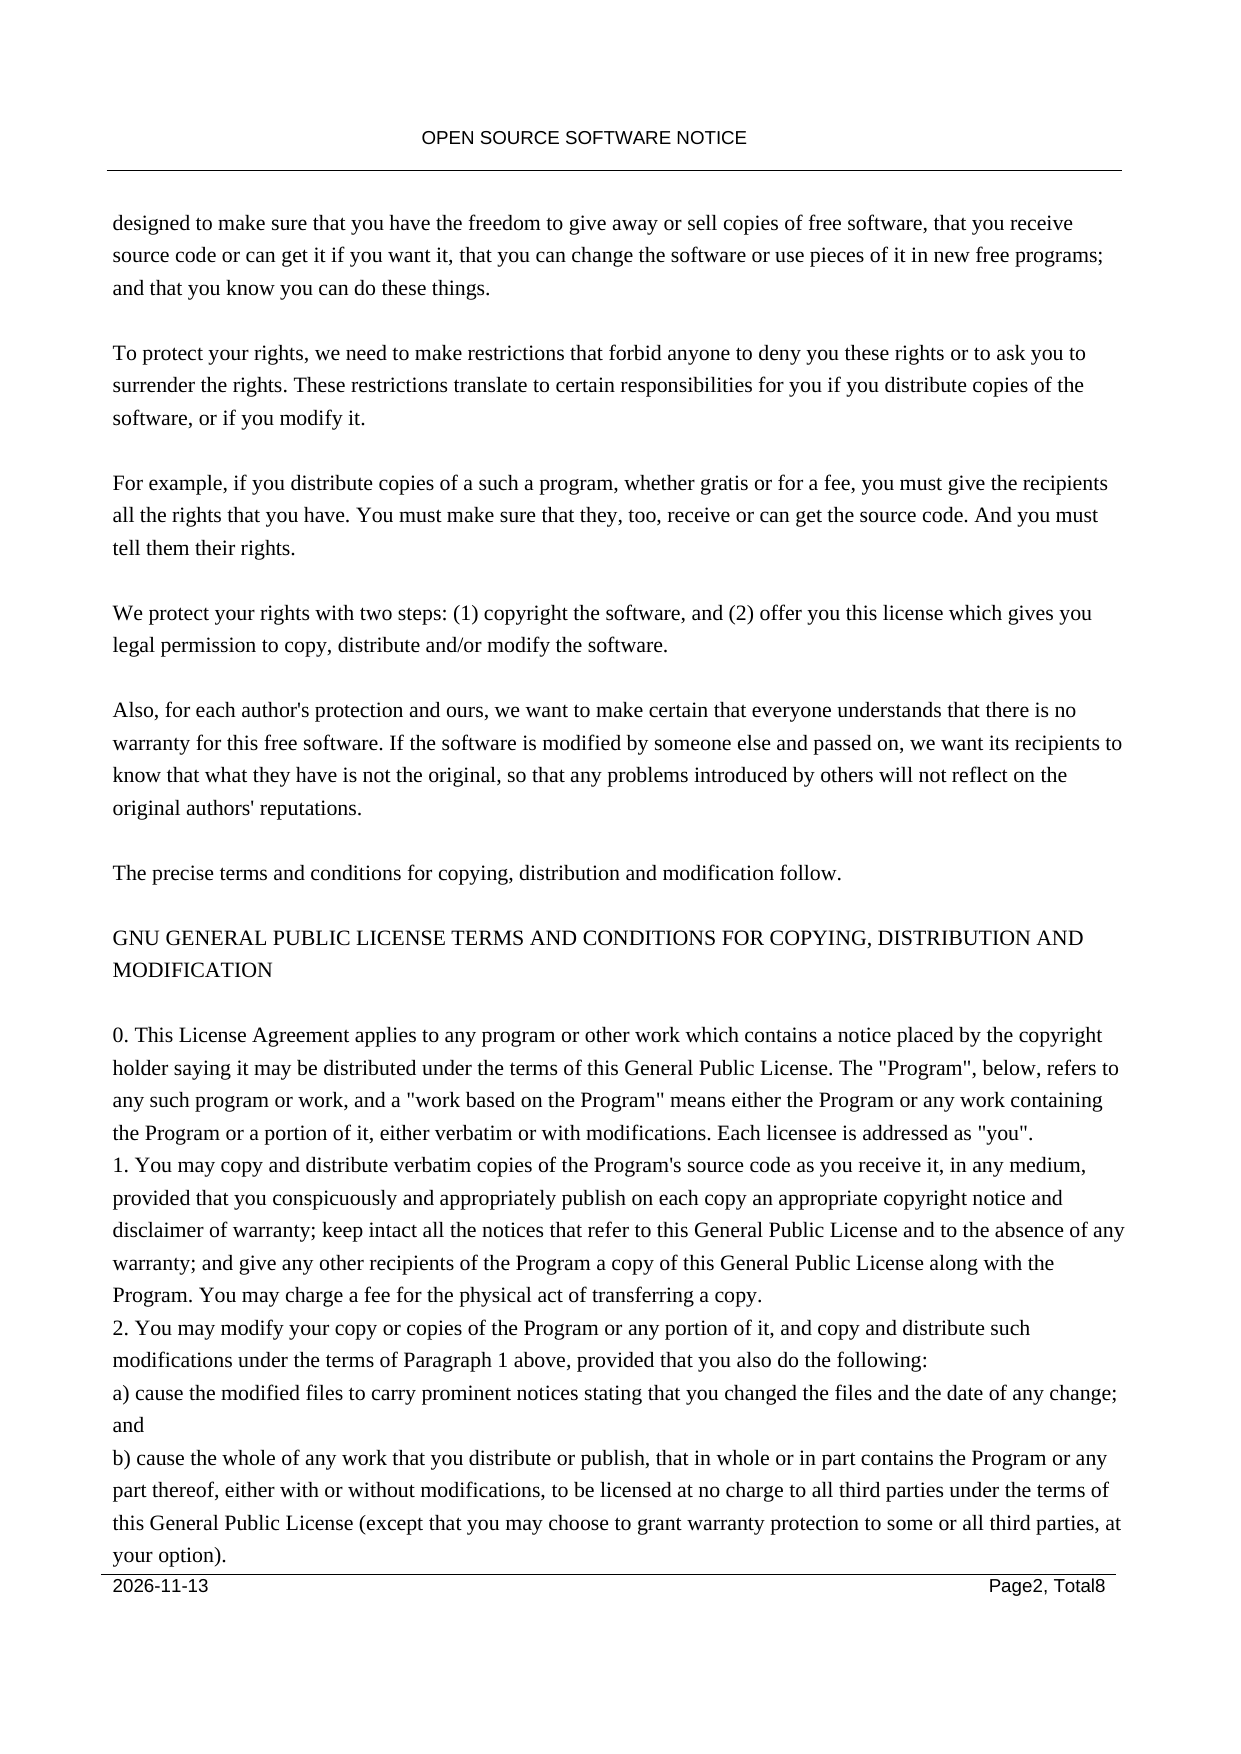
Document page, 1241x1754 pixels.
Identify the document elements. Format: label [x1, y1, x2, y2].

text [112, 206, 1128, 1571]
